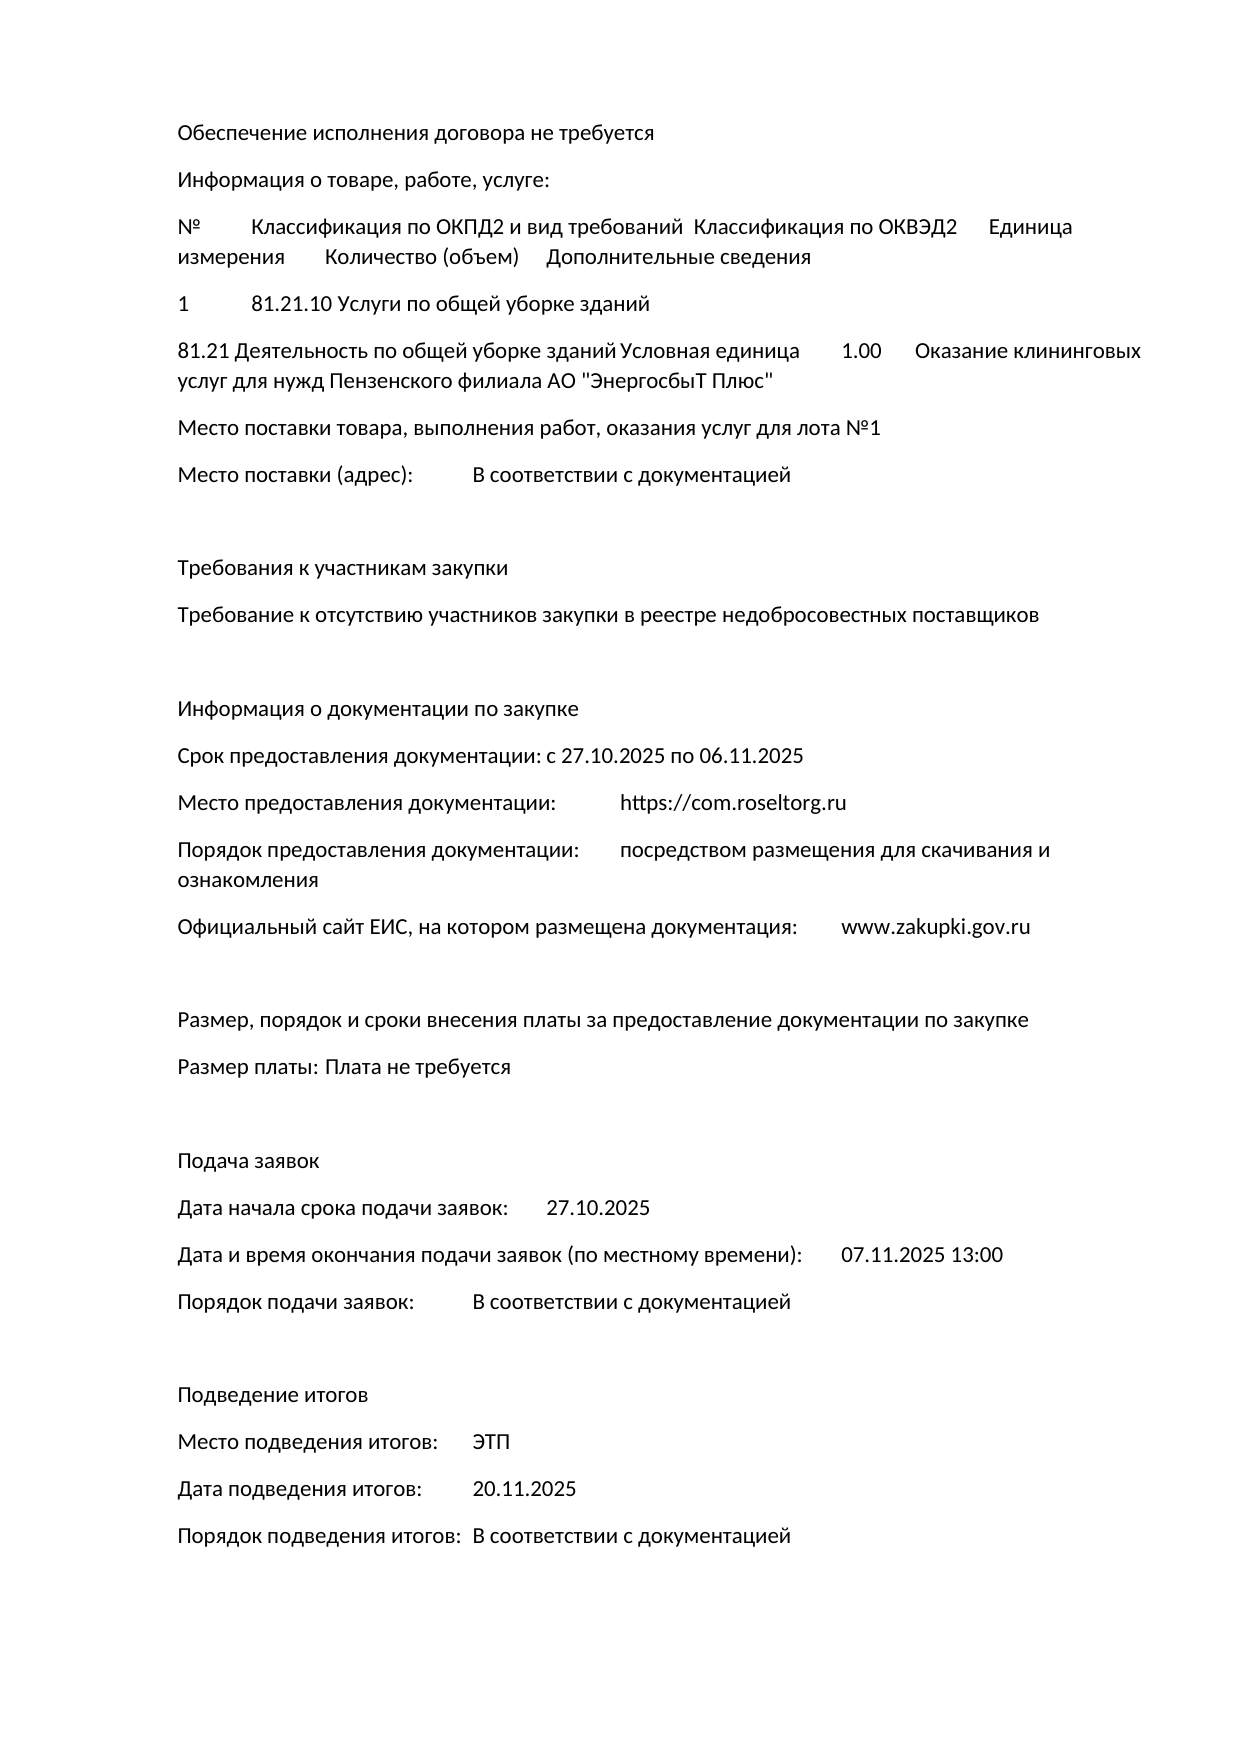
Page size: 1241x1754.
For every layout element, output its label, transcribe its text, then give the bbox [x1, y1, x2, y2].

text Официальный сайт ЕИС, на котором размещена документация: www.zakupki.gov.ru [177, 912, 1152, 940]
text Дата и время окончания подачи заявок (по местному времени): 07.11.2025 13:00 [177, 1240, 1152, 1268]
text Место поставки товара, выполнения работ, оказания услуг для лота №1 [177, 413, 1152, 441]
text Подача заявок [177, 1146, 1152, 1174]
text Порядок предоставления документации: посредством размещения для скачивания и ознакомления [177, 835, 1152, 893]
text Информация о товаре, работе, услуге: [177, 165, 1152, 193]
text Требования к участникам закупки [177, 553, 1152, 582]
text Размер платы: Плата не требуется [177, 1052, 1152, 1081]
text Обеспечение исполнения договора не требуется [177, 118, 1152, 146]
text 81.21 Деятельность по общей уборке зданий Условная единица 1.00 Оказание клининговых услуг для нужд Пензенского филиала АО "ЭнергосбыТ Плюс" [177, 336, 1152, 394]
text Размер, порядок и сроки внесения платы за предоставление документации по закупке [177, 1006, 1152, 1034]
text Дата подведения итогов: 20.11.2025 [177, 1474, 1152, 1502]
text Срок предоставления документации: с 27.10.2025 по 06.11.2025 [177, 741, 1152, 769]
text Требование к отсутствию участников закупки в реестре недобросовестных поставщиков [177, 600, 1152, 628]
text 1 81.21.10 Услуги по общей уборке зданий [177, 289, 1152, 317]
text Место подведения итогов: ЭТП [177, 1427, 1152, 1456]
text Порядок подведения итогов: В соответствии с документацией [177, 1521, 1152, 1549]
text № Классификация по ОКПД2 и вид требований Классификация по ОКВЭД2 Единица измерения Количество (объем) Дополнительные сведения [177, 212, 1152, 270]
text Информация о документации по закупке [177, 694, 1152, 722]
text Порядок подачи заявок: В соответствии с документацией [177, 1287, 1152, 1315]
text Дата начала срока подачи заявок: 27.10.2025 [177, 1193, 1152, 1221]
text Подведение итогов [177, 1381, 1152, 1409]
text Место предоставления документации: https://com.roseltorg.ru [177, 788, 1152, 816]
text Место поставки (адрес): В соответствии с документацией [177, 460, 1152, 488]
